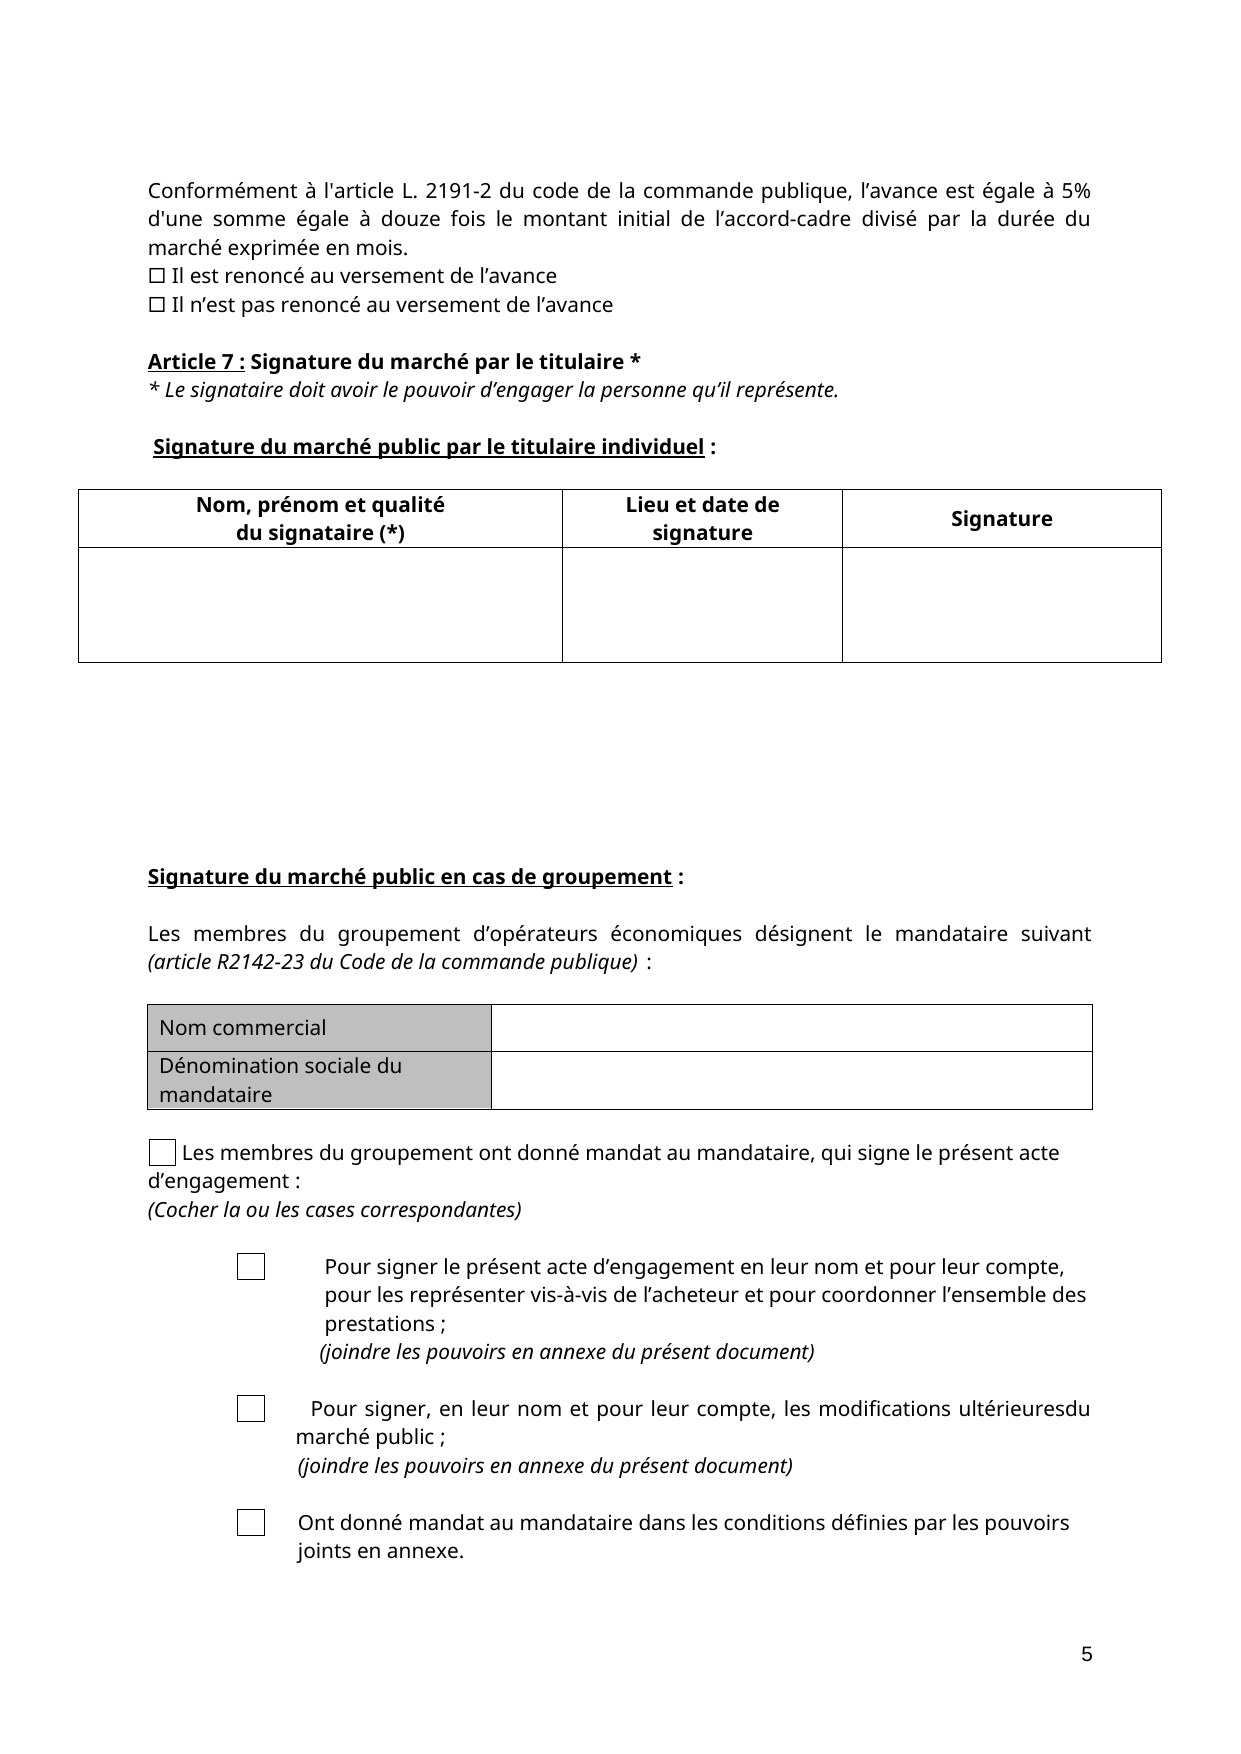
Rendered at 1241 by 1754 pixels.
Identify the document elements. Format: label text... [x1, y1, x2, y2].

text Les membres du groupement d’opérateurs économiques désignent le mandataire suivant (article R2142-23 du Code de la commande publique) : [148, 919, 1092, 976]
table_cell Dénomination sociale du mandataire [148, 1052, 491, 1108]
table_header Lieu et date de signature [563, 490, 842, 547]
text Les membres du groupement ont donné mandat au mandataire, qui signe le présent acte d’engagement : [148, 1138, 1092, 1195]
text Pour signer, en leur nom et pour leur compte, les modifications ultérieuresdu marché public ; [236, 1394, 1092, 1451]
text Ont donné mandat au mandataire dans les conditions définies par les pouvoirs joints en annexe. [177, 1508, 1092, 1564]
text (Cocher la ou les cases correspondantes) [148, 1195, 1092, 1223]
text Conformément à l'article L. 2191-2 du code de la commande publique, l’avance est égale à 5% d'une somme égale à douze fois le montant initial de l’accord-cadre divisé par la durée du marché exprimée en mois. [148, 176, 1092, 261]
text Il est renoncé au versement de l’avance [148, 261, 1092, 290]
table_cell [843, 548, 1161, 662]
text Signature du marché public en cas de groupement : [148, 862, 1092, 890]
table_cell [563, 548, 842, 662]
text * Le signataire doit avoir le pouvoir d’engager la personne qu’il représente. [148, 375, 1092, 404]
text Il n’est pas renoncé au versement de l’avance [148, 290, 1092, 318]
text (joindre les pouvoirs en annexe du présent document) [148, 1337, 1092, 1366]
table_cell [492, 1052, 1092, 1108]
table_header Signature [843, 490, 1161, 547]
text Pour signer le présent acte d’engagement en leur nom et pour leur compte, pour les représenter vis-à-vis de l’acheteur et pour coordonner l’ensemble des prestations ; [148, 1252, 1092, 1337]
table_header Nom commercial [148, 1005, 491, 1051]
table_header [492, 1005, 1092, 1051]
text Article 7 : Signature du marché par le titulaire * [148, 347, 1092, 375]
text Signature du marché public par le titulaire individuel : [148, 432, 1092, 461]
table_header Nom, prénom et qualité du signataire (*) [79, 490, 562, 547]
table_cell [79, 548, 562, 662]
text (joindre les pouvoirs en annexe du présent document) [148, 1451, 1092, 1479]
